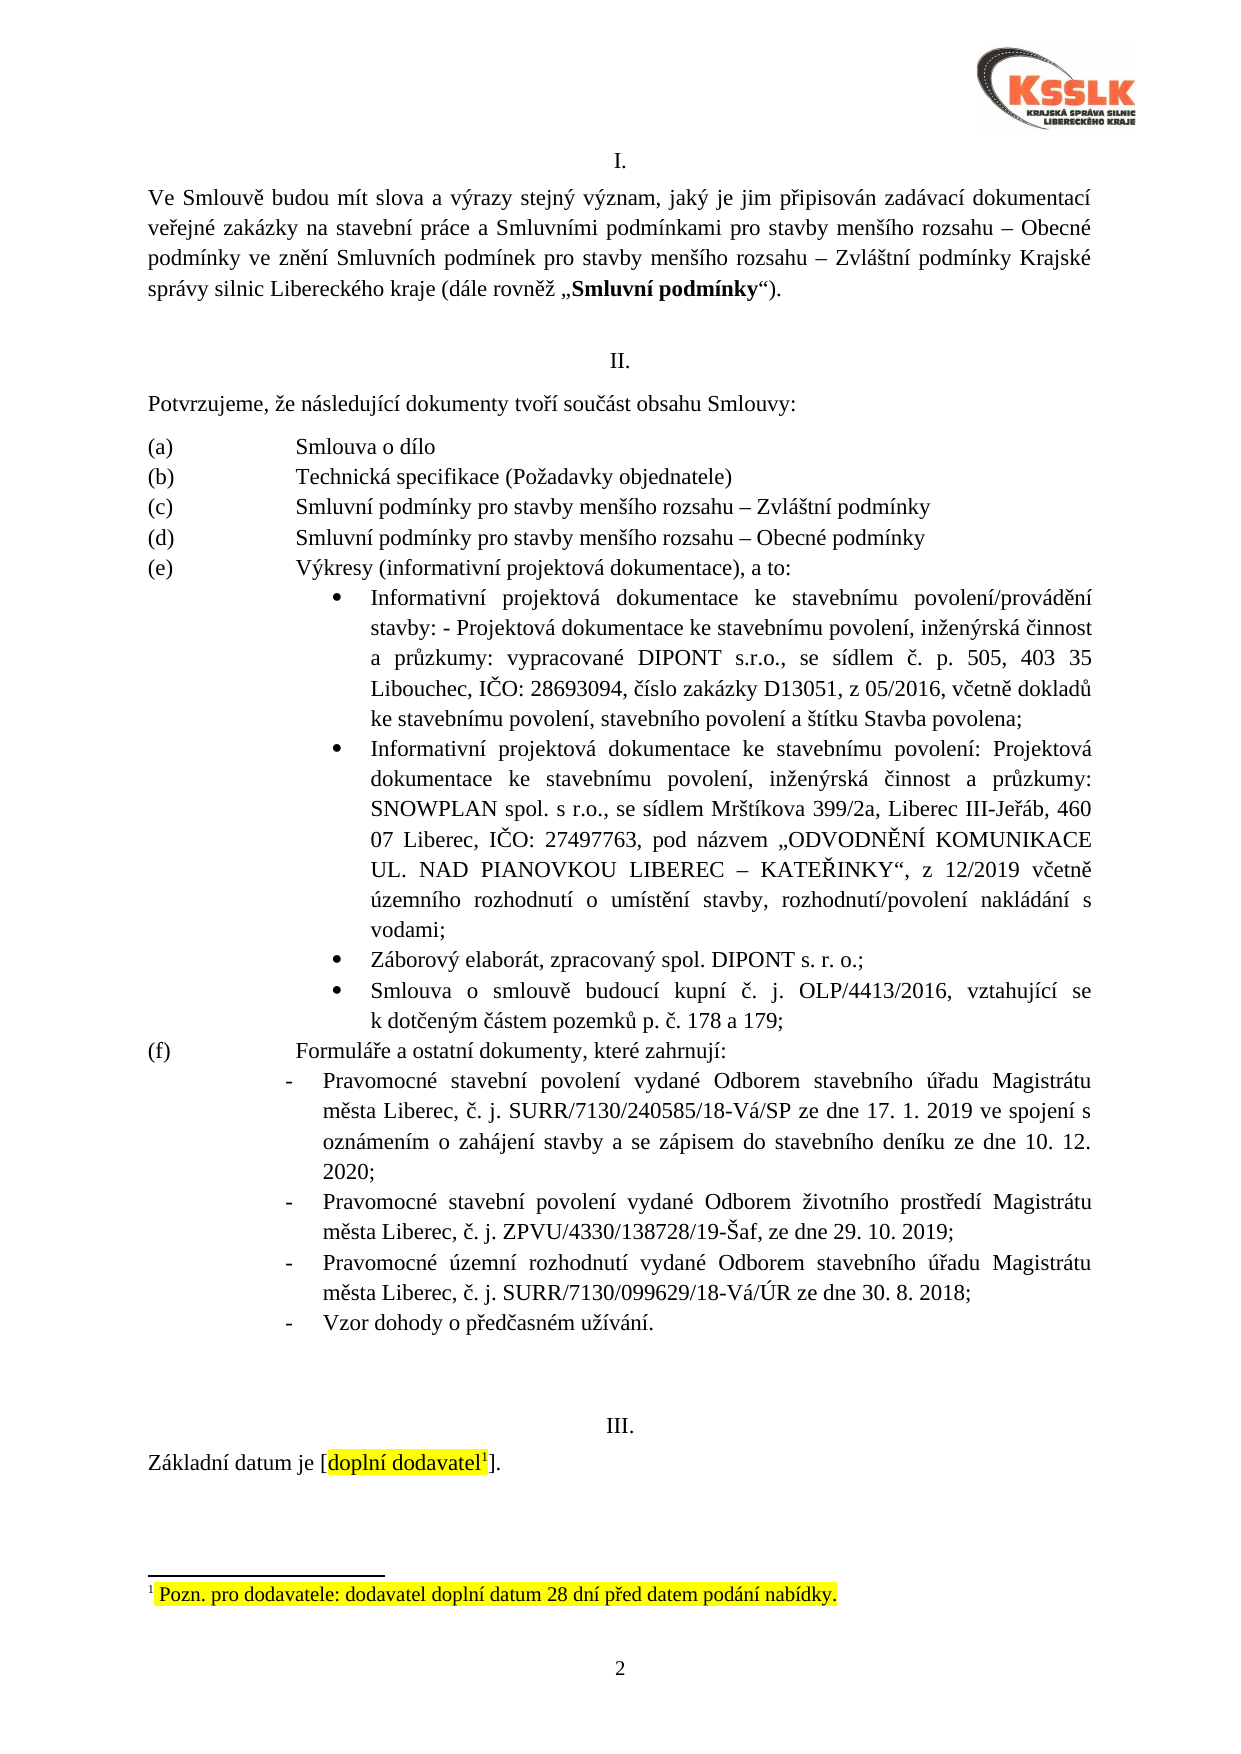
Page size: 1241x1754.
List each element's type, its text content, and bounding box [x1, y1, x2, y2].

list Záborový elaborát, zpracovaný spol. DIPONT s. r. o.; [333, 947, 1093, 973]
text III. [148, 1412, 1093, 1438]
list Vzor dohody o předčasném užívání. [285, 1309, 1093, 1335]
text Potvrzujeme, že následující dokumenty tvoří součást obsahu Smlouvy: [148, 390, 1093, 417]
list Smluvní podmínky pro stavby menšího rozsahu – Obecné podmínky [148, 524, 1093, 550]
list Výkresy (informativní projektová dokumentace), a to: [148, 554, 1093, 580]
text II. [148, 348, 1093, 374]
list Pravomocné stavební povolení vydané Odborem stavebního úřadu Magistrátu města Liberec, č. j. SURR/7130/240585/18-Vá/SP ze dne 17. 1. 2019 ve spojení s oznámením o zahájení stavby a se zápisem do stavebního deníku ze dne 10. 12. 2020; [285, 1067, 1093, 1184]
list Smluvní podmínky pro stavby menšího rozsahu – Zvláštní podmínky [148, 493, 1093, 520]
text Ve Smlouvě budou mít slova a výrazy stejný význam, jaký je jim připisován zadávací dokumentací veřejné zakázky na stavební práce a Smluvními podmínkami pro stavby menšího rozsahu – Obecné podmínky ve znění Smluvních podmínek pro stavby menšího rozsahu – Zvláštní podmínky Krajské správy silnic Libereckého kraje (dále rovněž „Smluvní podmínky“). [148, 184, 1093, 301]
text Základní datum je [doplní dodavatel]. [148, 1449, 328, 1475]
list Pravomocné stavební povolení vydané Odborem životního prostředí Magistrátu města Liberec, č. j. ZPVU/4330/138728/19-Šaf, ze dne 29. 10. 2019; [285, 1188, 1093, 1245]
text I. [148, 148, 1093, 174]
picture [976, 46, 1136, 130]
list Smlouva o smlouvě budoucí kupní č. j. OLP/4413/2016, vztahující se k dotčeným částem pozemků p. č. 178 a 179; [333, 977, 1093, 1033]
list Informativní projektová dokumentace ke stavebnímu povolení/provádění stavby: - Projektová dokumentace ke stavebnímu povolení, inženýrská činnost a průzkumy: vypracované DIPONT s.r.o., se sídlem č. p. 505, 403 35 Libouchec, IČO: 28693094, číslo zakázky D13051, z 05/2016, včetně dokladů ke stavebnímu povolení, stavebního povolení a štítku Stavba povolena; [333, 584, 1093, 731]
list Informativní projektová dokumentace ke stavebnímu povolení: Projektová dokumentace ke stavebnímu povolení, inženýrská činnost a průzkumy: SNOWPLAN spol. s r.o., se sídlem Mrštíkova 399/2a, Liberec III-Jeřáb, 460 07 Liberec, IČO: 27497763, pod názvem „ODVODNĚNÍ KOMUNIKACE UL. NAD PIANOVKOU LIBEREC – KATEŘINKY“, z 12/2019 včetně územního rozhodnutí o umístění stavby, rozhodnutí/povolení nakládání s vodami; [333, 735, 1093, 943]
list Smlouva o dílo [148, 433, 1093, 459]
list Pravomocné územní rozhodnutí vydané Odborem stavebního úřadu Magistrátu města Liberec, č. j. SURR/7130/099629/18-Vá/ÚR ze dne 30. 8. 2018; [285, 1249, 1093, 1305]
text Základní datum je [doplní dodavatel]. [488, 1449, 1093, 1475]
list Technická specifikace (Požadavky objednatele) [148, 463, 1093, 489]
list Formuláře a ostatní dokumenty, které zahrnují: [148, 1037, 1093, 1063]
